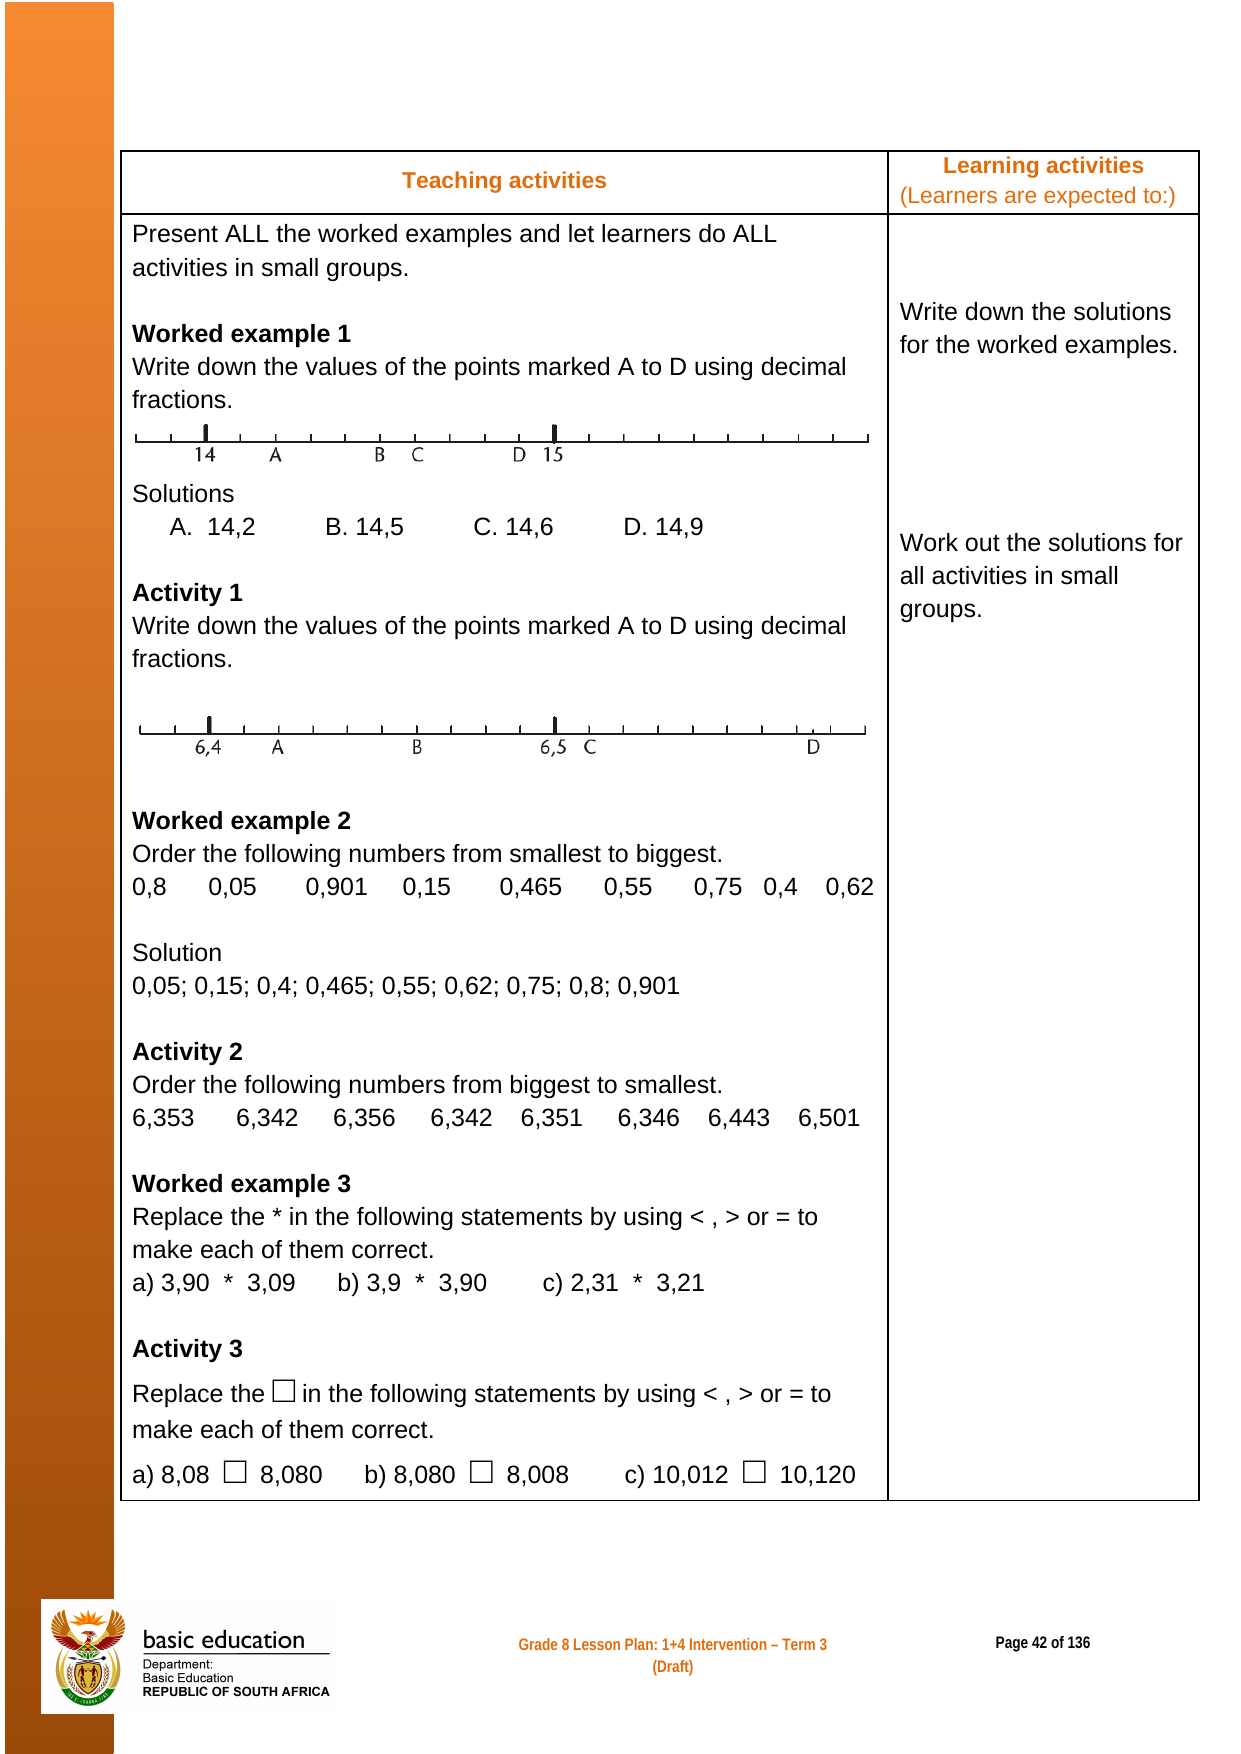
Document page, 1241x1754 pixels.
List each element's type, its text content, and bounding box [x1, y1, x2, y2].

table_cell Write down the solutions for the worked examples. Work out the solutions for all activities in small groups. [889, 215, 1198, 1500]
table_cell Teaching activities [122, 152, 887, 212]
table_cell Learning activities (Learners are expected to:) [889, 152, 1198, 212]
picture [41, 1599, 339, 1714]
table_cell Present ALL the worked examples and let learners do ALL activities in small groups. Worked example 1 Write down the values of the points marked A to D using decimal fractions. Solutions 14,2 B. 14,5 C. 14,6 D. 14,9 Activity 1 Write down the values of the points marked A to D using decimal fractions. Worked example 2 Order the following numbers from smallest to biggest. 0,8 0,05 0,901 0,15 0,465 0,55 0,75 0,4 0,62 Solution 0,05; 0,15; 0,4; 0,465; 0,55; 0,62; 0,75; 0,8; 0,901 Activity 2 Order the following numbers from biggest to smallest. 6,353 6,342 6,356 6,342 6,351 6,346 6,443 6,501 Worked example 3 Replace the * in the following statements by using ˂ , ˃ or = to make each of them correct. a) 3,90 * 3,09 b) 3,9 * 3,90 c) 2,31 * 3,21 Activity 3 Replace the □ in the following statements by using ˂ , ˃ or = to make each of them correct. a) 8,08 □ 8,080 b) 8,080 □ 8,008 c) 10,012 □ 10,120 [122, 215, 887, 1500]
